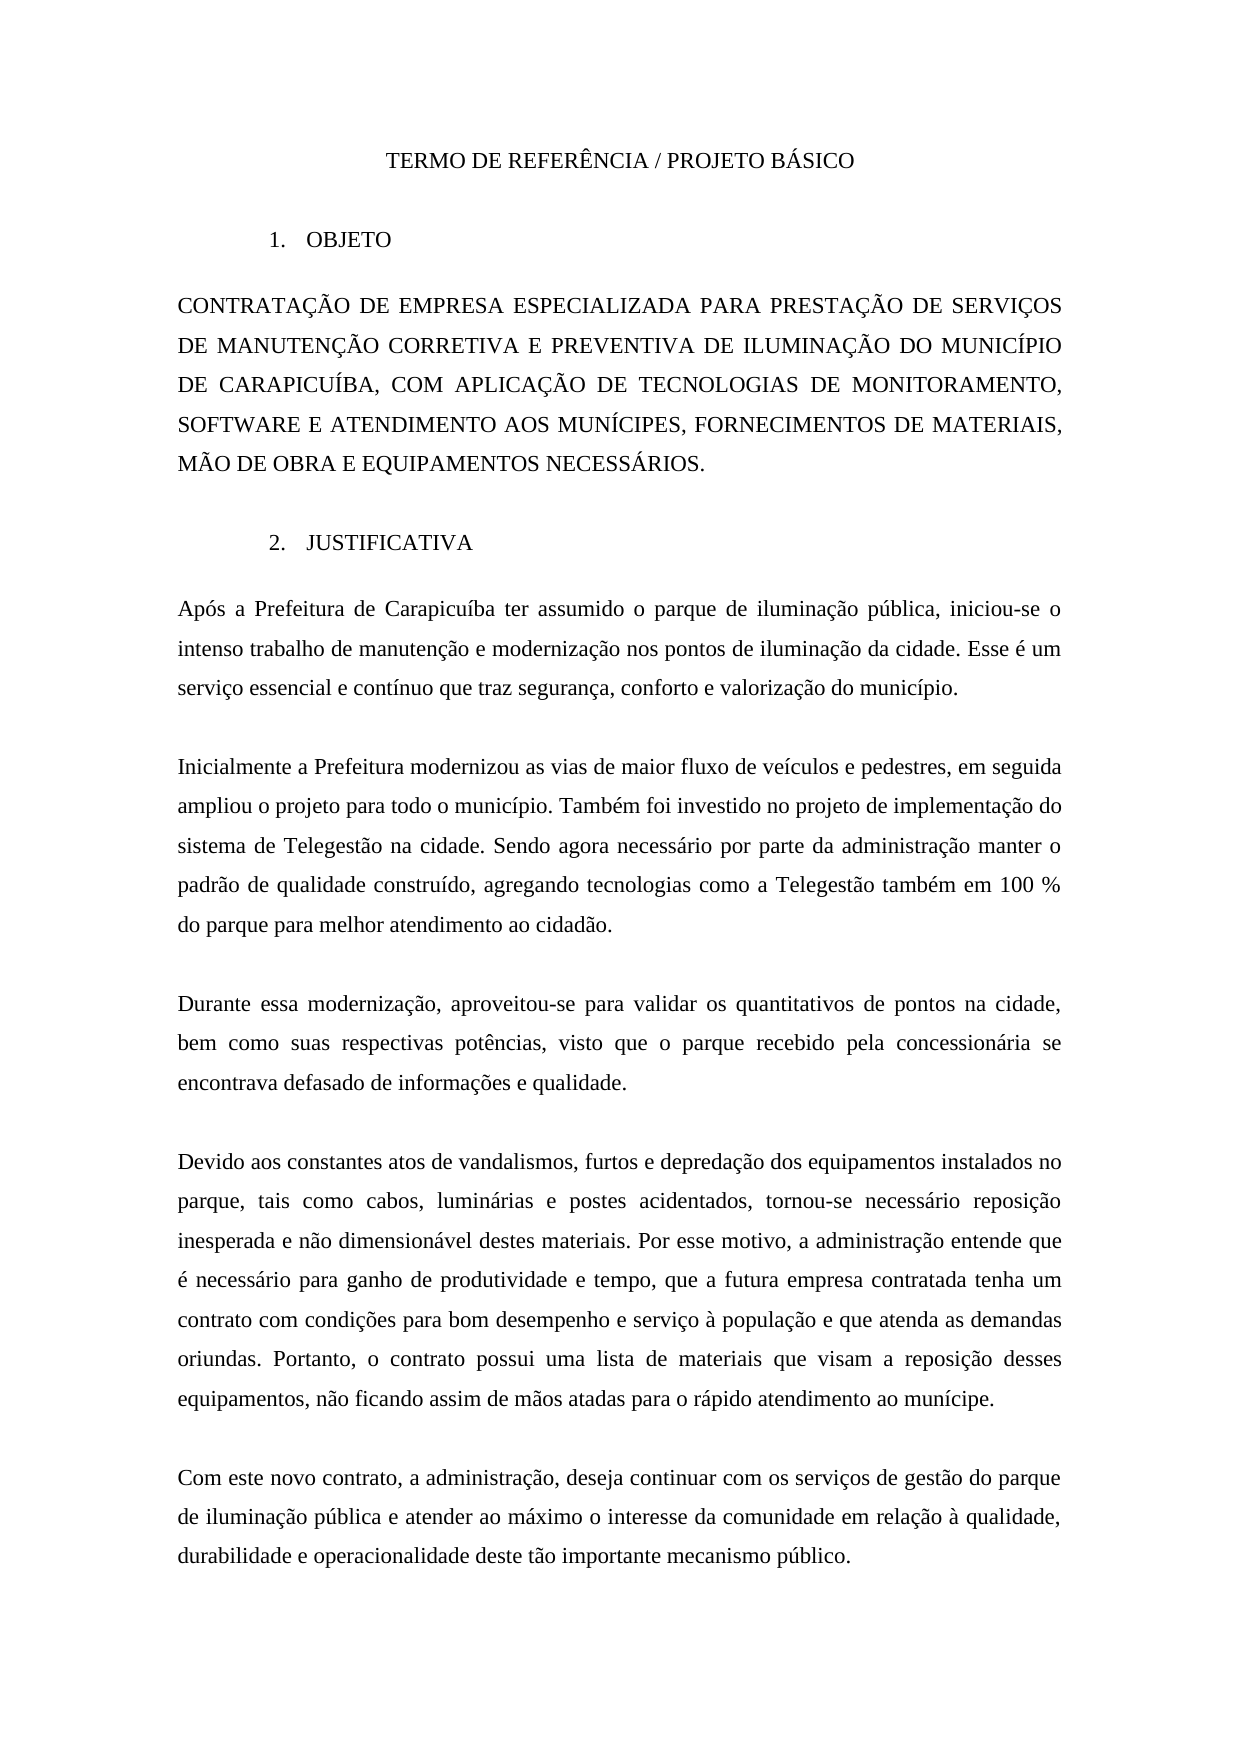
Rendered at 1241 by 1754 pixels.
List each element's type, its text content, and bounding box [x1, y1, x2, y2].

text Com este novo contrato, a administração, deseja continuar com os serviços de gestão do parque de iluminação pública e atender ao máximo o interesse da comunidade em relação à qualidade, durabilidade e operacionalidade deste tão importante mecanismo público. [177, 1464, 1063, 1569]
text Durante essa modernização, aproveitou-se para validar os quantitativos de pontos na cidade, bem como suas respectivas potências, visto que o parque recebido pela concessionária se encontrava defasado de informações e qualidade. [177, 990, 1063, 1095]
subtitle JUSTIFICATIVA [269, 529, 1063, 556]
text Inicialmente a Prefeitura modernizou as vias de maior fluxo de veículos e pedestres, em seguida ampliou o projeto para todo o município. Também foi investido no projeto de implementação do sistema de Telegestão na cidade. Sendo agora necessário por parte da administração manter o padrão de qualidade construído, agregando tecnologias como a Telegestão também em 100 % do parque para melhor atendimento ao cidadão. [177, 753, 1063, 937]
text Após a Prefeitura de Carapicuíba ter assumido o parque de iluminação pública, iniciou-se o intenso trabalho de manutenção e modernização nos pontos de iluminação da cidade. Esse é um serviço essencial e contínuo que traz segurança, conforto e valorização do município. [177, 595, 1063, 700]
text TERMO DE REFERÊNCIA / PROJETO BÁSICO [177, 148, 1063, 174]
text Devido aos constantes atos de vandalismos, furtos e depredação dos equipamentos instalados no parque, tais como cabos, luminárias e postes acidentados, tornou-se necessário reposição inesperada e não dimensionável destes materiais. Por esse motivo, a administração entende que é necessário para ganho de produtividade e tempo, que a futura empresa contratada tenha um contrato com condições para bom desempenho e serviço à população e que atenda as demandas oriundas. Portanto, o contrato possui uma lista de materiais que visam a reposição desses equipamentos, não ficando assim de mãos atadas para o rápido atendimento ao munícipe. [177, 1148, 1063, 1411]
subtitle OBJETO [269, 227, 1063, 253]
text CONTRATAÇÃO DE EMPRESA ESPECIALIZADA PARA PRESTAÇÃO DE SERVIÇOS DE MANUTENÇÃO CORRETIVA E PREVENTIVA DE ILUMINAÇÃO DO MUNICÍPIO DE CARAPICUÍBA, COM APLICAÇÃO DE TECNOLOGIAS DE MONITORAMENTO, SOFTWARE E ATENDIMENTO AOS MUNÍCIPES, FORNECIMENTOS DE MATERIAIS, MÃO DE OBRA E EQUIPAMENTOS NECESSÁRIOS. [177, 292, 1063, 477]
